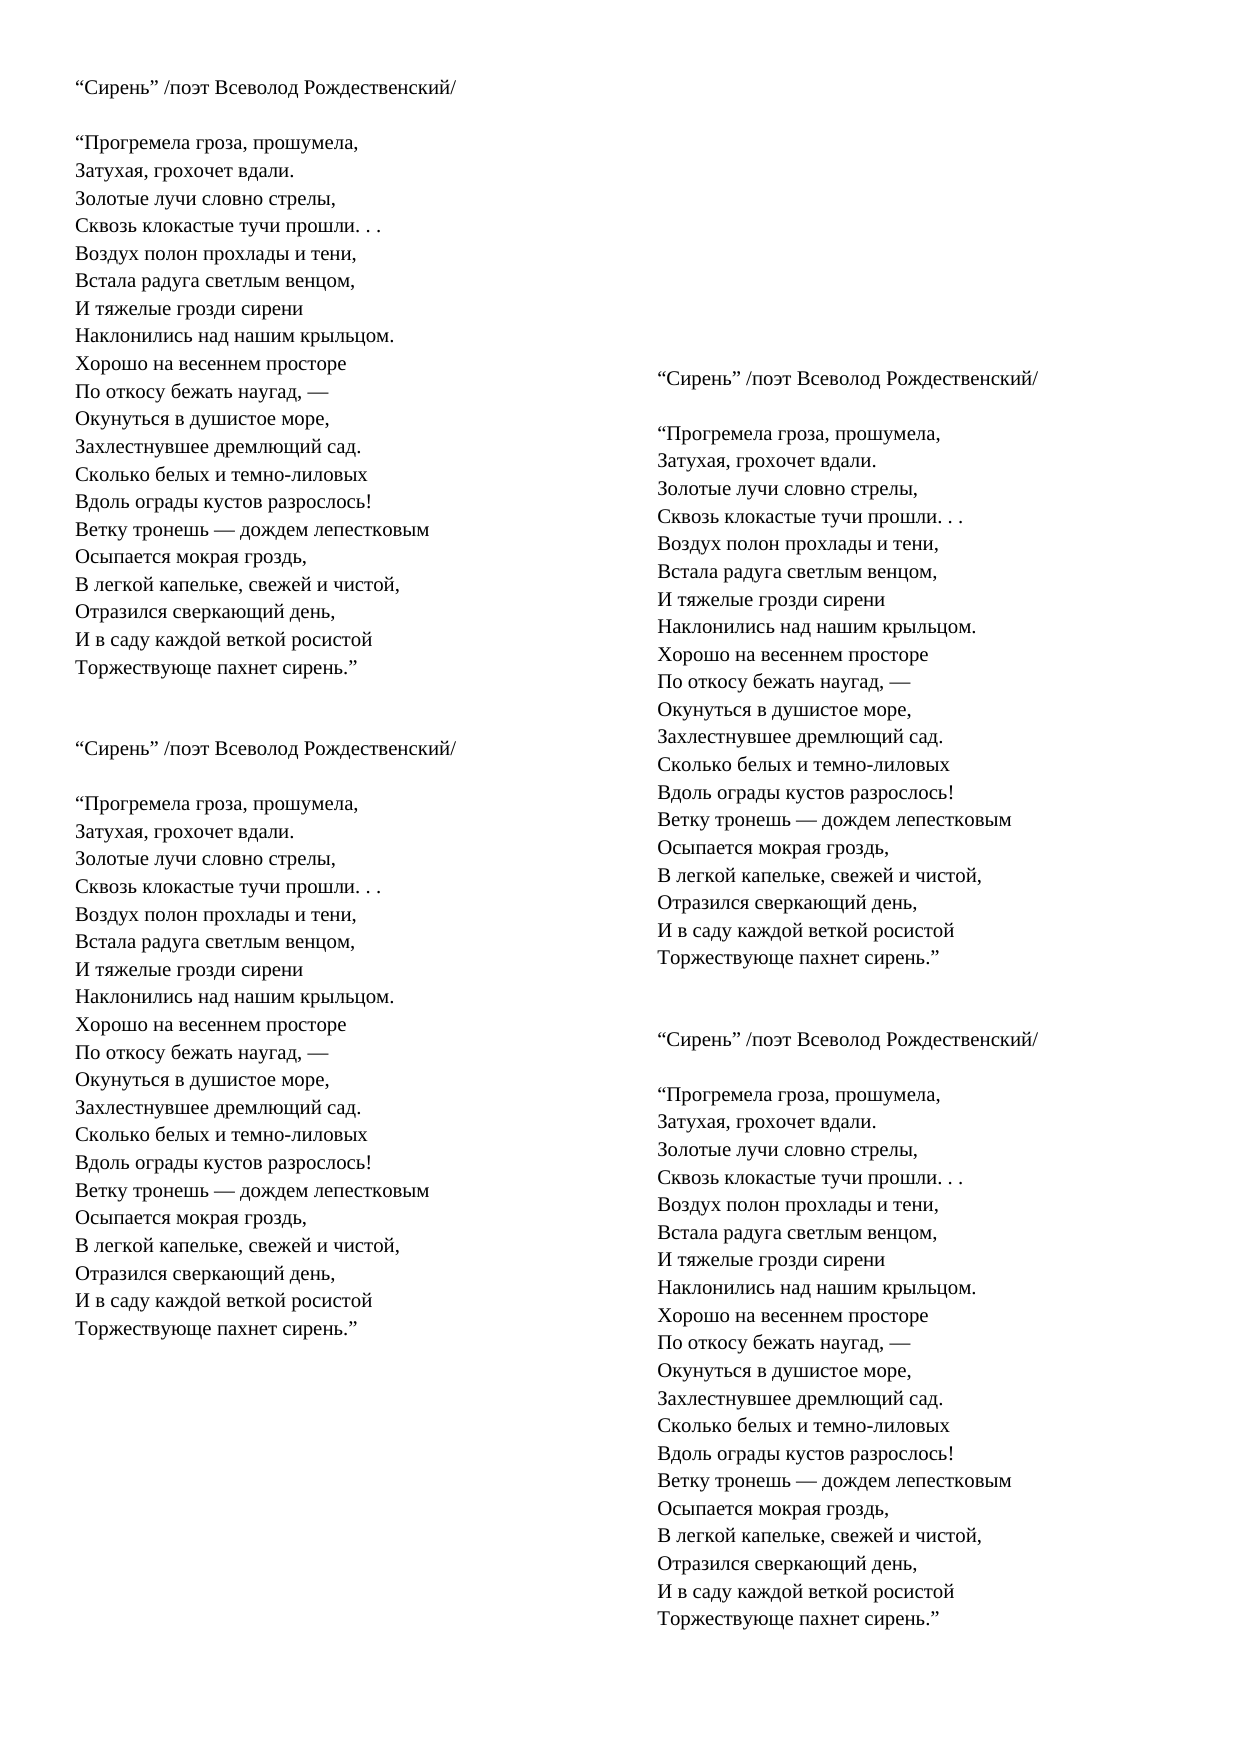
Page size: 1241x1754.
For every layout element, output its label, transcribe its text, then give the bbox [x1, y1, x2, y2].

text “Сирень” /поэт Всеволод Рождественский/ “Прогремела гроза, прошумела, Затухая, грохочет вдали. Золотые лучи словно стрелы, Сквозь клокастые тучи прошли. . . Воздух полон прохлады и тени, Встала радуга светлым венцом, И тяжелые грозди сирени Наклонились над нашим крыльцом. Хорошо на весеннем просторе По откосу бежать наугад, — Окунуться в душистое море, Захлестнувшее дремлющий сад. Сколько белых и темно-лиловых Вдоль ограды кустов разрослось! Ветку тронешь — дождем лепестковым Осыпается мокрая гроздь, В легкой капельке, свежей и чистой, Отразился сверкающий день, И в саду каждой веткой росистой Торжествующе пахнет сирень.” [75, 75, 583, 711]
text “Сирень” /поэт Всеволод Рождественский/ “Прогремела гроза, прошумела, Затухая, грохочет вдали. Золотые лучи словно стрелы, Сквозь клокастые тучи прошли. . . Воздух полон прохлады и тени, Встала радуга светлым венцом, И тяжелые грозди сирени Наклонились над нашим крыльцом. Хорошо на весеннем просторе По откосу бежать наугад, — Окунуться в душистое море, Захлестнувшее дремлющий сад. Сколько белых и темно-лиловых Вдоль ограды кустов разрослось! Ветку тронешь — дождем лепестковым Осыпается мокрая гроздь, В легкой капельке, свежей и чистой, Отразился сверкающий день, И в саду каждой веткой росистой Торжествующе пахнет сирень.” [657, 366, 1165, 1002]
text “Сирень” /поэт Всеволод Рождественский/ “Прогремела гроза, прошумела, Затухая, грохочет вдали. Золотые лучи словно стрелы, Сквозь клокастые тучи прошли. . . Воздух полон прохлады и тени, Встала радуга светлым венцом, И тяжелые грозди сирени Наклонились над нашим крыльцом. Хорошо на весеннем просторе По откосу бежать наугад, — Окунуться в душистое море, Захлестнувшее дремлющий сад. Сколько белых и темно-лиловых Вдоль ограды кустов разрослось! Ветку тронешь — дождем лепестковым Осыпается мокрая гроздь, В легкой капельке, свежей и чистой, Отразился сверкающий день, И в саду каждой веткой росистой Торжествующе пахнет сирень.” [75, 736, 583, 1372]
text “Сирень” /поэт Всеволод Рождественский/ “Прогремела гроза, прошумела, Затухая, грохочет вдали. Золотые лучи словно стрелы, Сквозь клокастые тучи прошли. . . Воздух полон прохлады и тени, Встала радуга светлым венцом, И тяжелые грозди сирени Наклонились над нашим крыльцом. Хорошо на весеннем просторе По откосу бежать наугад, — Окунуться в душистое море, Захлестнувшее дремлющий сад. Сколько белых и темно-лиловых Вдоль ограды кустов разрослось! Ветку тронешь — дождем лепестковым Осыпается мокрая гроздь, В легкой капельке, свежей и чистой, Отразился сверкающий день, И в саду каждой веткой росистой Торжествующе пахнет сирень.” [657, 1027, 1165, 1662]
